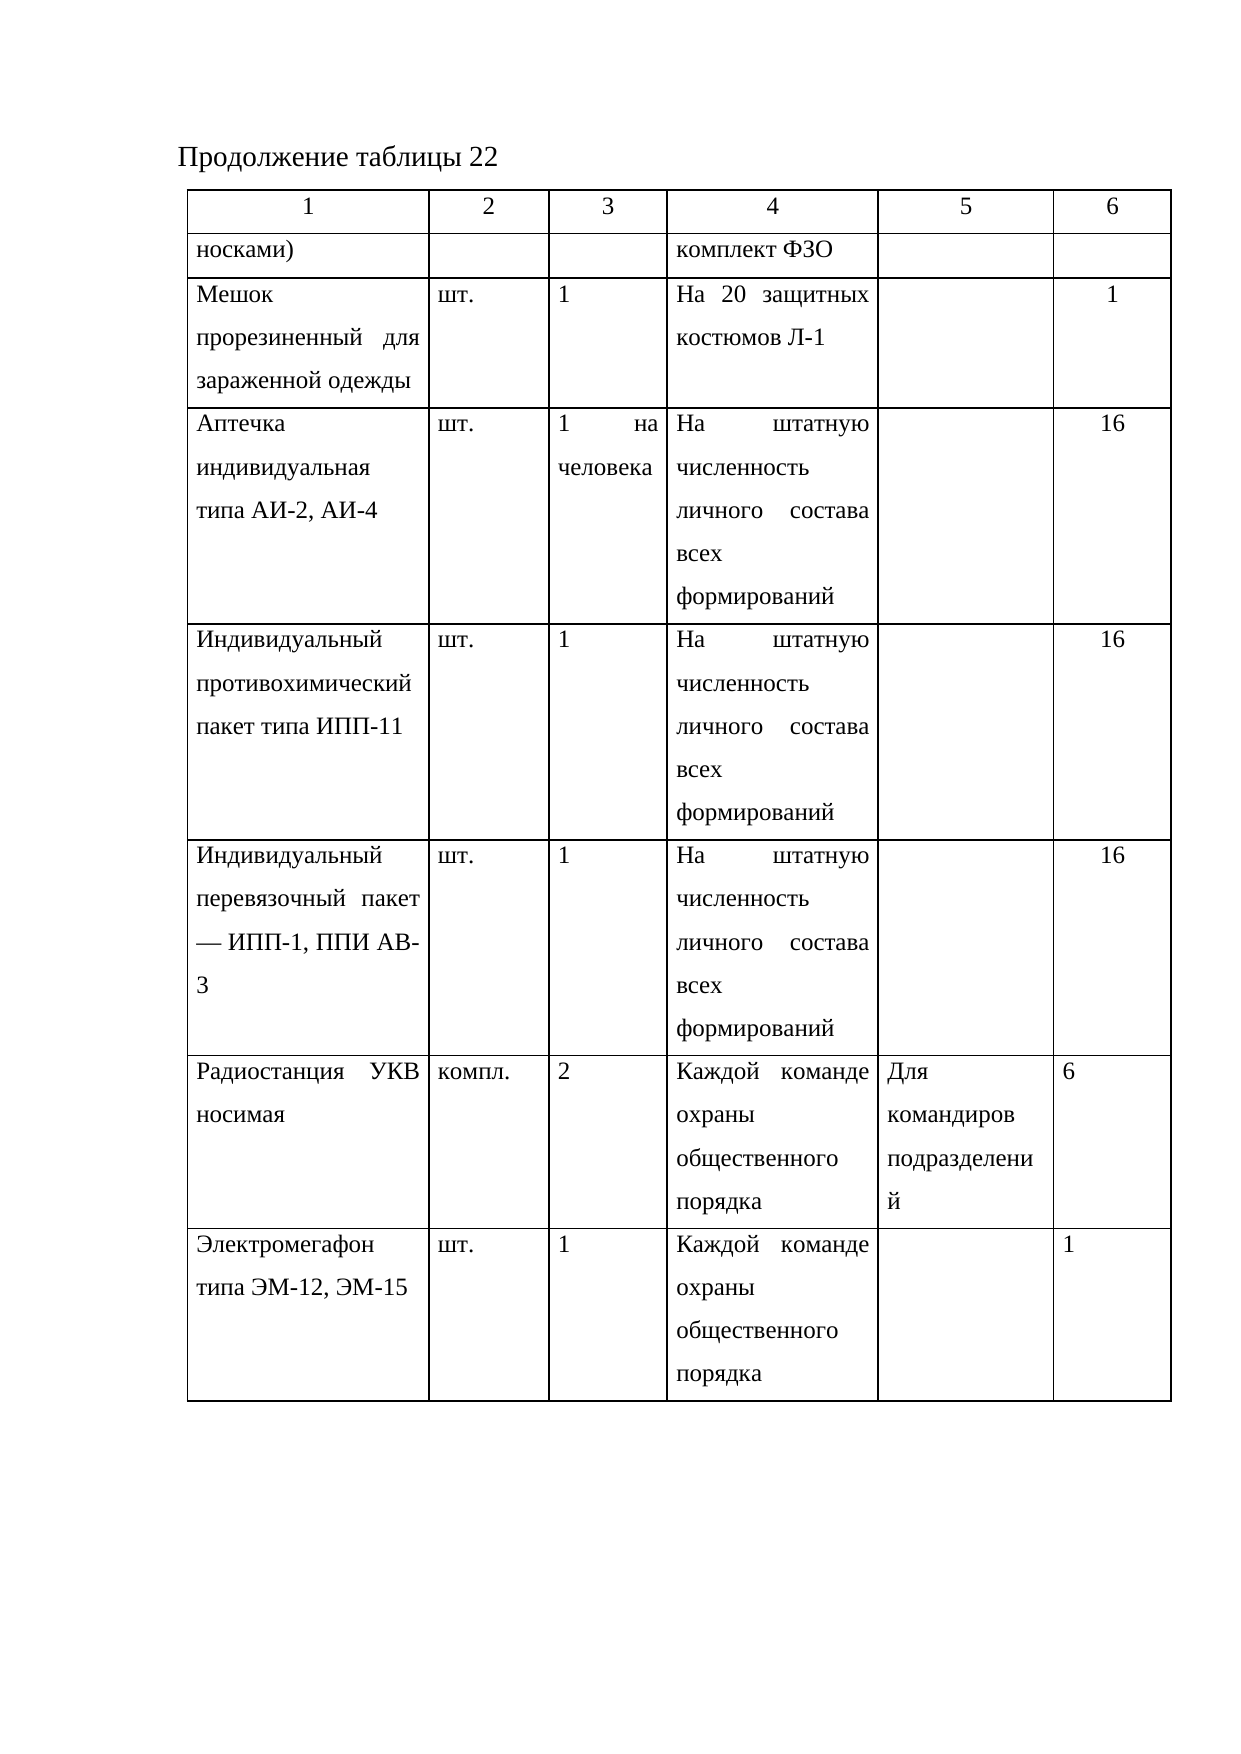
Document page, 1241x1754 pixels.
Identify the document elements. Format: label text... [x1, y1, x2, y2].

table_cell [879, 409, 1053, 623]
table_cell Индивидуальный перевязочный пакет — ИПП-1, ППИ АВ-3 [188, 841, 428, 1055]
table_cell 16 [1054, 409, 1170, 623]
table_cell компл. [430, 1056, 548, 1228]
table_cell шт. [430, 409, 548, 623]
table_cell 1 [1054, 1229, 1170, 1400]
table_cell [879, 1229, 1053, 1400]
table_cell 6 [1054, 1056, 1170, 1228]
table_cell 2 [550, 1056, 666, 1228]
table_header 1 [188, 191, 428, 233]
table_cell 16 [1054, 625, 1170, 839]
table_cell Мешок прорезиненный для зараженной одежды [188, 279, 428, 407]
table_cell [1054, 234, 1170, 277]
table_cell 1 [550, 841, 666, 1055]
table_cell 16 [1054, 841, 1170, 1055]
table_cell шт. [430, 841, 548, 1055]
table_cell Радиостанция УКВ носимая [188, 1056, 428, 1228]
table_cell [879, 841, 1053, 1055]
table_cell Индивидуальный противохимический пакет типа ИПП-11 [188, 625, 428, 839]
text Продолжение таблицы 22 [177, 139, 1181, 172]
table_cell шт. [430, 1229, 548, 1400]
table_cell Каждой команде охраны общественного порядка [668, 1229, 877, 1400]
table_cell [879, 279, 1053, 407]
table_cell 1 [550, 625, 666, 839]
table_cell [879, 234, 1053, 277]
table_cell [668, 409, 877, 623]
table_cell [550, 234, 666, 277]
table_cell комплект ФЗО [668, 234, 877, 277]
table_cell 1 [1054, 279, 1170, 407]
table_cell 1 на человека [550, 409, 666, 623]
table_cell шт. [430, 625, 548, 839]
table_cell На штатную численность личного состава всех формирований [668, 841, 877, 1055]
table_cell Каждой команде охраны общественного порядка [668, 1056, 877, 1228]
table_cell Электромегафон типа ЭМ-12, ЭМ-15 [188, 1229, 428, 1400]
table_header 3 [550, 191, 666, 233]
table_header 2 [430, 191, 548, 233]
table_cell носками) [188, 234, 428, 277]
table_cell 1 [550, 279, 666, 407]
table_cell [879, 625, 1053, 839]
table_cell Для командиров подразделений [879, 1056, 1053, 1228]
table_cell На 20 защитных костюмов Л-1 [668, 279, 877, 407]
table_header 6 [1054, 191, 1170, 233]
table_cell [430, 234, 548, 277]
table_header 5 [879, 191, 1053, 233]
table_cell шт. [430, 279, 548, 407]
table_cell 1 [550, 1229, 666, 1400]
table_cell Аптечка индивидуальная типа АИ-2, АИ-4 [188, 409, 428, 623]
table_cell На штатную численность личного состава всех формирований [668, 625, 877, 839]
table_header 4 [668, 191, 877, 233]
